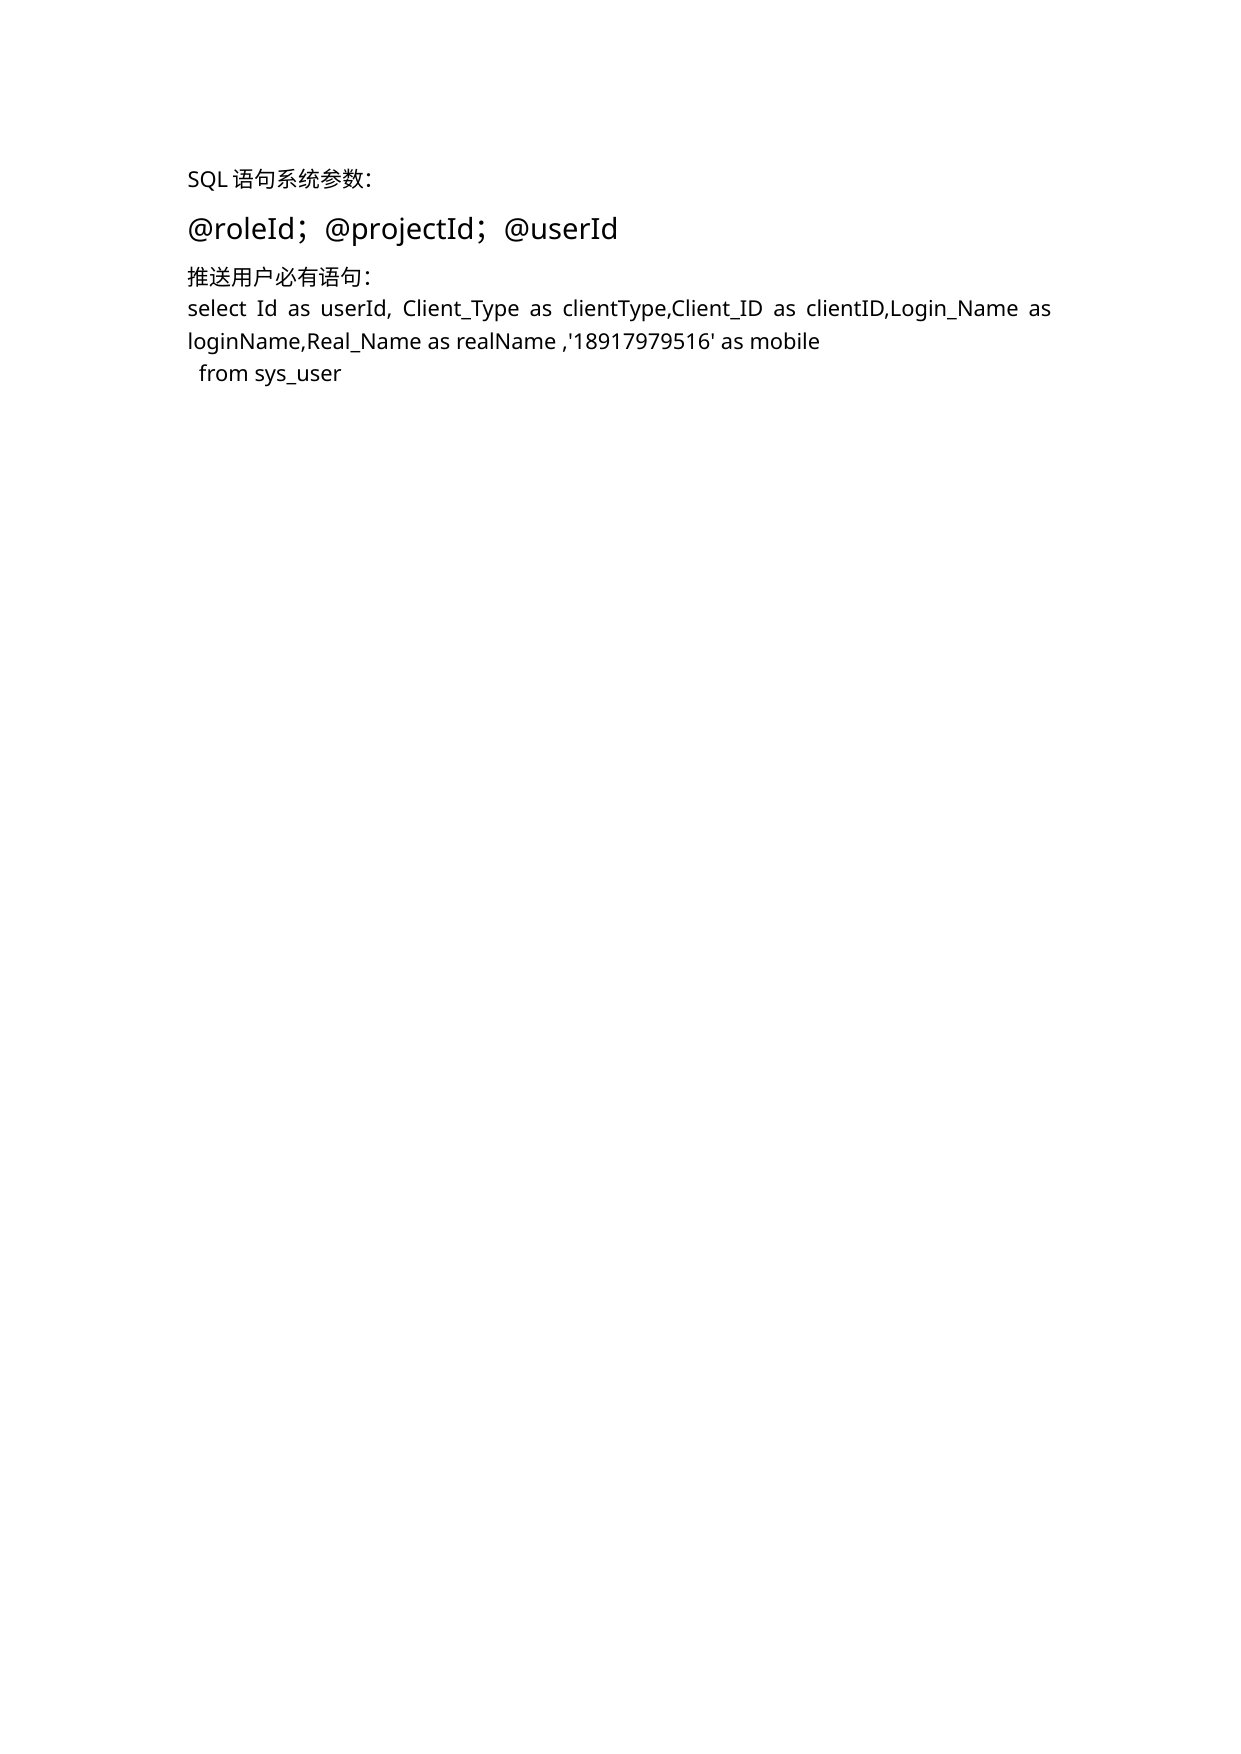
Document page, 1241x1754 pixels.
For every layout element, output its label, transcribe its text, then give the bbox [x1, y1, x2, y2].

text @roleId；@projectId；@userId [187, 194, 1053, 259]
text 推送用户必有语句： [187, 259, 1053, 292]
text from sys_user [187, 357, 1053, 389]
text SQL语句系统参数： [187, 162, 1053, 194]
text select Id as userId, Client_Type as clientType,Client_ID as clientID,Login_Name as loginName,Real_Name as realName ,'18917979516' as mobile [187, 292, 1053, 357]
